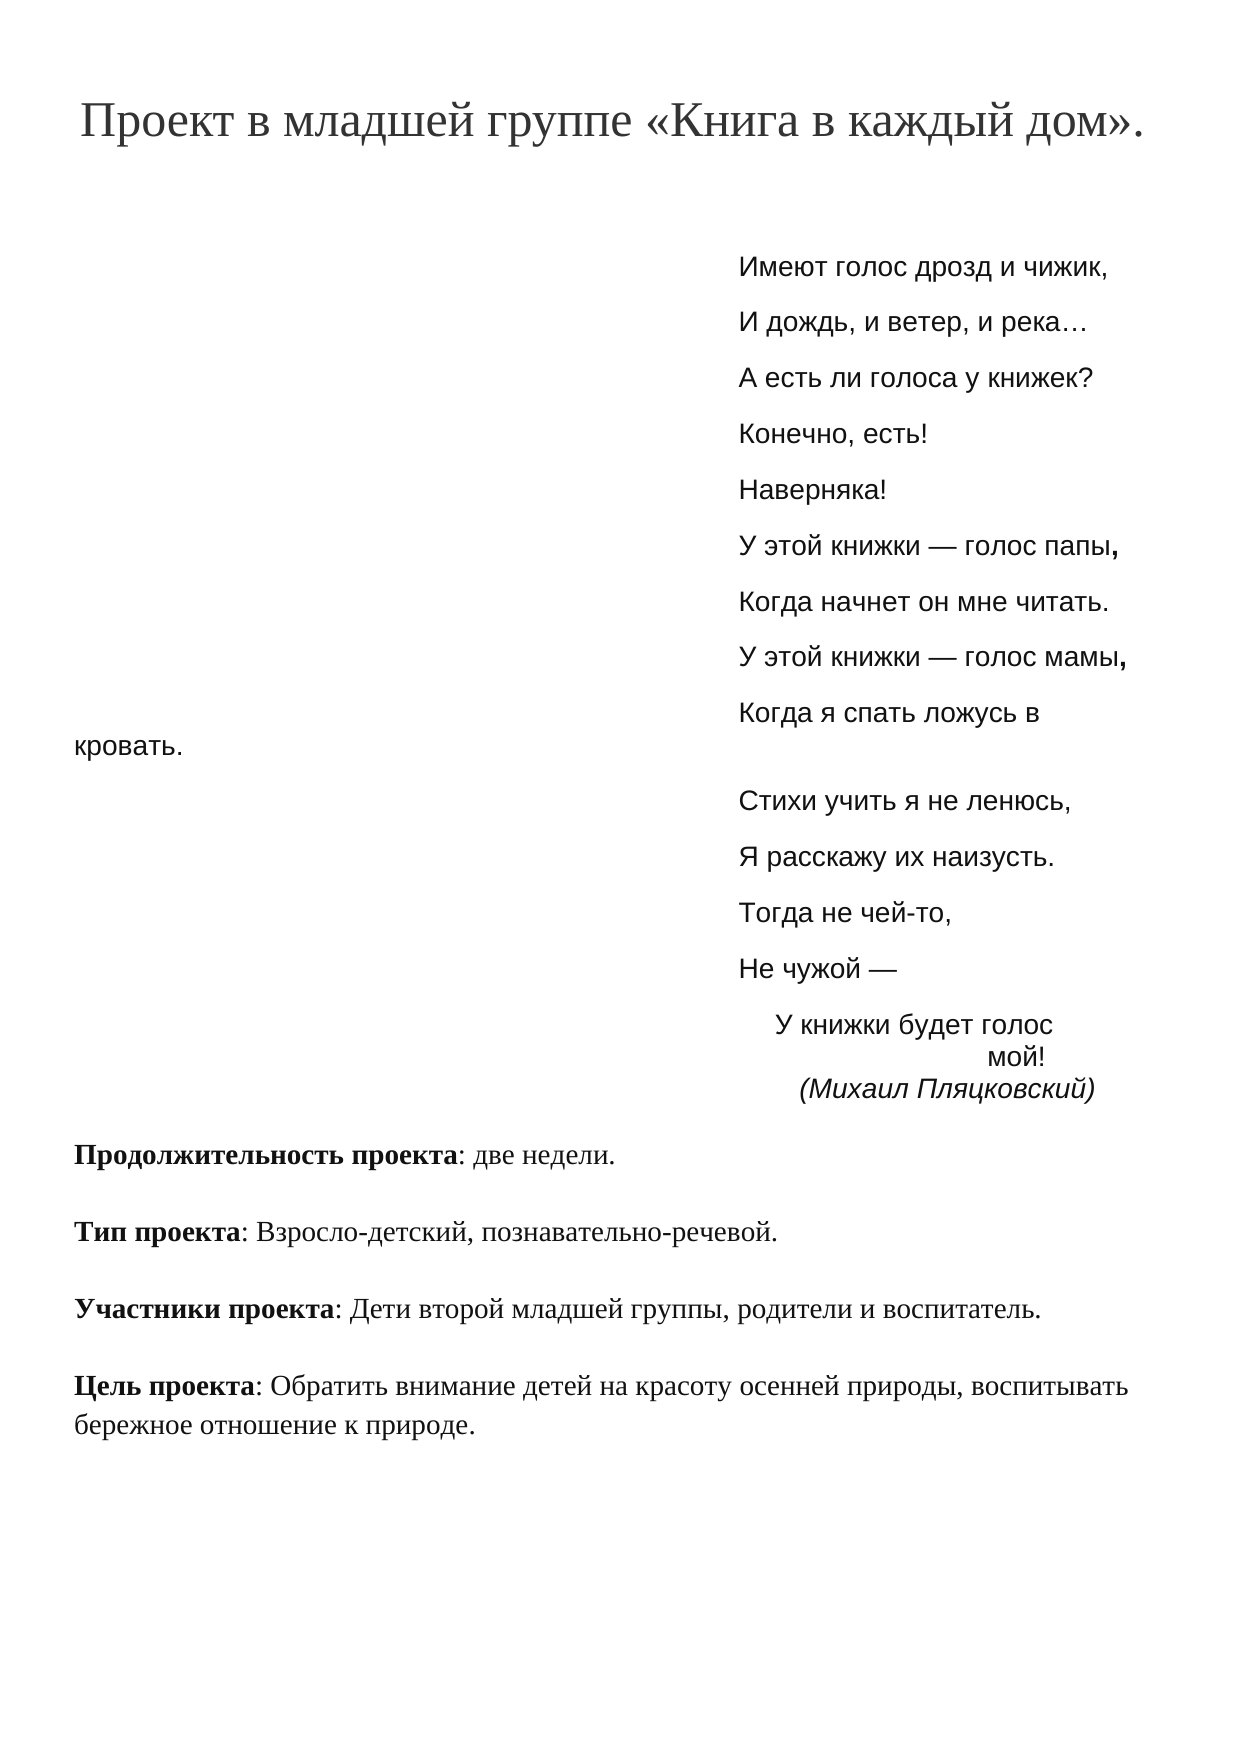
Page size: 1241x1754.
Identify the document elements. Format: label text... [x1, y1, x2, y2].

text Тип проекта: Взросло-детский, познавательно-речевой. [74, 1214, 1152, 1248]
text Имеют голос дрозд и чижик, [74, 249, 1152, 282]
text Проект в младшей группе «Книга в каждый дом». [74, 89, 1152, 147]
text Когда начнет он мне читать. [74, 584, 1152, 617]
text Наверняка! [74, 473, 1152, 505]
text Когда я спать ложусь в кровать. [74, 696, 1152, 761]
text У этой книжки — голос папы, [74, 529, 1152, 561]
text У этой книжки — голос мамы, [74, 640, 1152, 673]
text Участники проекта: Дети второй младшей группы, родители и воспитатель. [74, 1291, 1152, 1325]
text Конечно, есть! [74, 417, 1152, 449]
text А есть ли голоса у книжек? [74, 361, 1152, 393]
text У книжки будет голос мой! [74, 1008, 1053, 1072]
text Стихи учить я не ленюсь, [74, 784, 1152, 817]
text (Михаил Пляцковский) [74, 1072, 1095, 1105]
text Я расскажу их наизусть. [74, 840, 1152, 873]
text Цель проекта: Обратить внимание детей на красоту осенней природы, воспитывать бережное отношение к природе. [74, 1368, 1152, 1441]
text Не чужой — [74, 952, 1152, 984]
text Тогда не чей-то, [74, 896, 1152, 928]
text И дождь, и ветер, и река… [74, 305, 1152, 338]
text Продолжительность проекта: две недели. [74, 1137, 1152, 1171]
